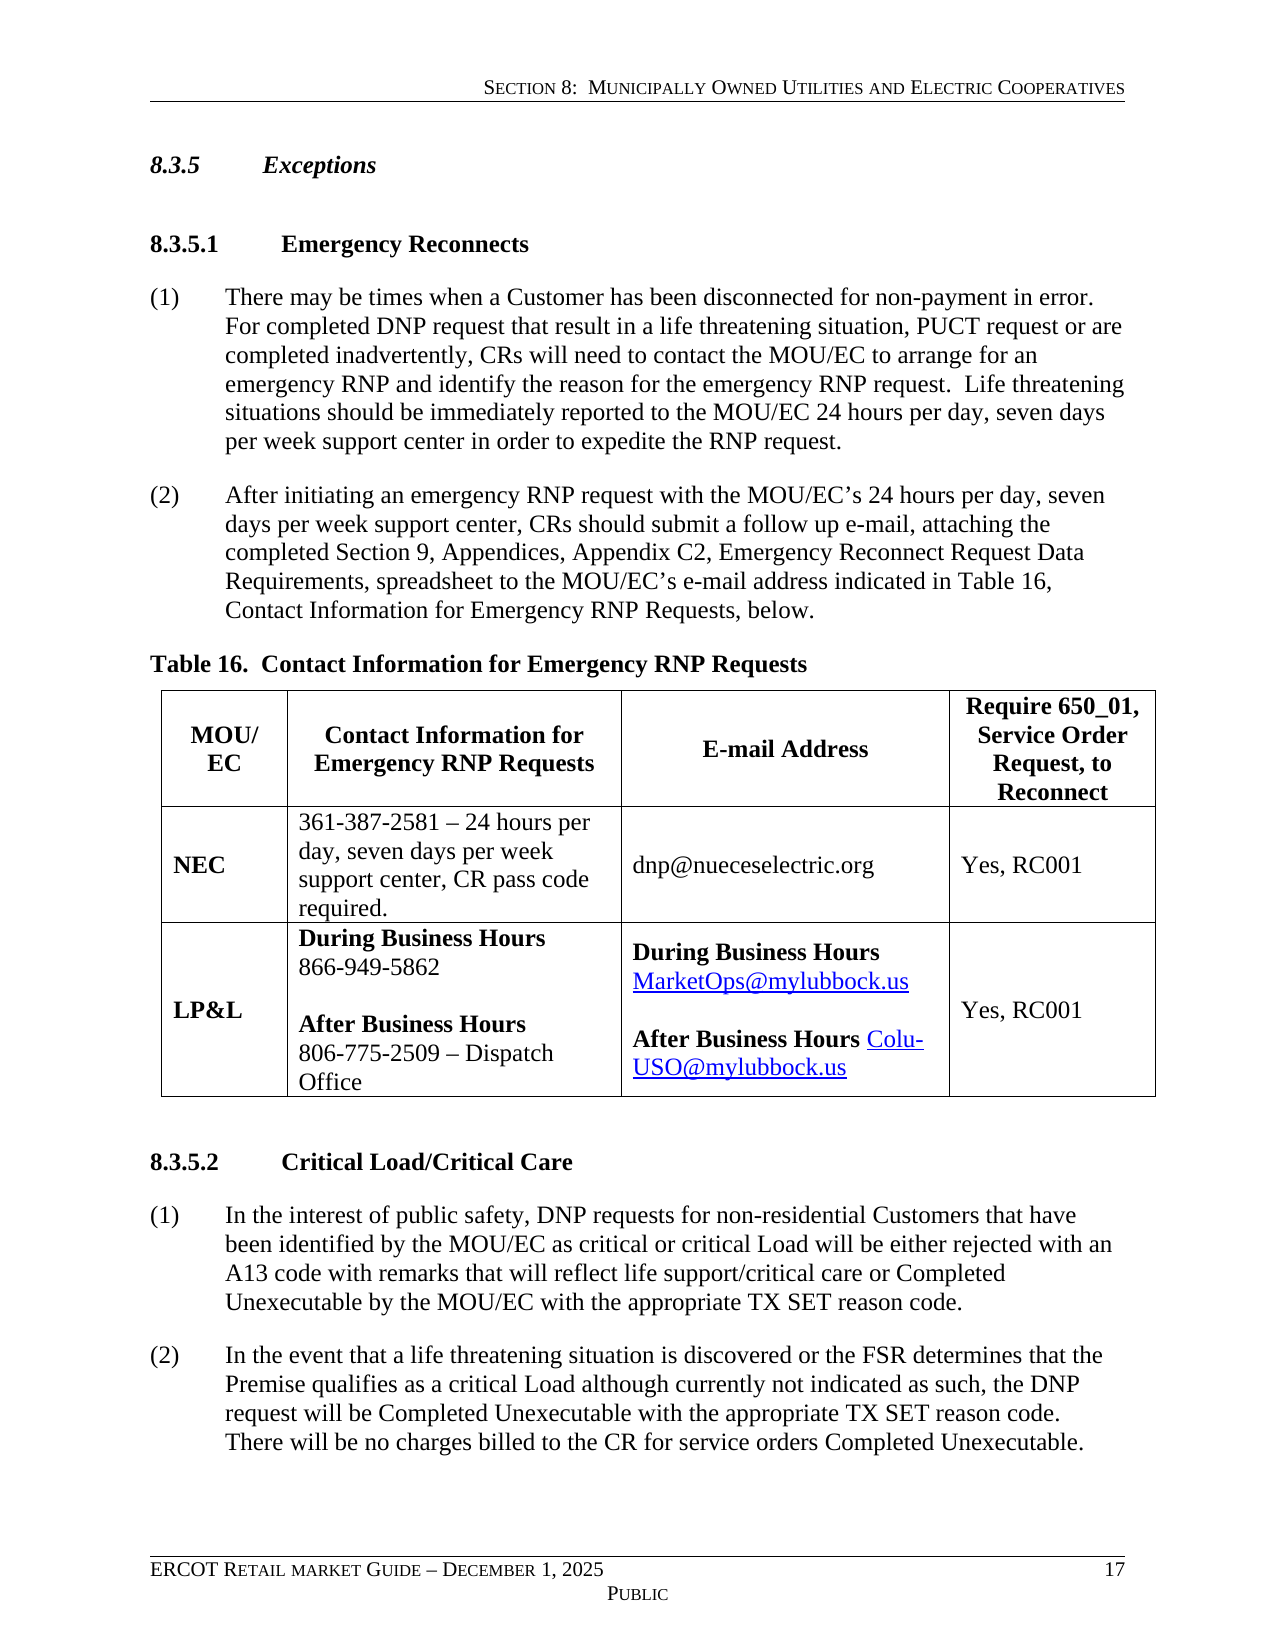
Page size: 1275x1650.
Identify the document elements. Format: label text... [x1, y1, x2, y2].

table_cell During Business Hours MarketOps@mylubbock.us After Business Hours Colu-USO@mylubbock.us [622, 923, 949, 1096]
table_header E-mail Address [622, 691, 949, 806]
table_cell During Business Hours 866-949-5862 After Business Hours 806-775-2509 – Dispatch Office [288, 923, 621, 1096]
text 8.3.5 Exceptions [150, 150, 1125, 179]
text (2) After initiating an emergency RNP request with the MOU/EC’s 24 hours per day, seven days per week support center, CRs should submit a follow up e-mail, attaching the completed Section 9, Appendices, Appendix C2, Emergency Reconnect Request Data Requirements, spreadsheet to the MOU/EC’s e-mail address indicated in Table 16, Contact Information for Emergency RNP Requests, below. [150, 480, 1125, 624]
text 8.3.5.1 Emergency Reconnects [150, 229, 1125, 257]
table_header Contact Information for Emergency RNP Requests [288, 691, 621, 806]
text (1) There may be times when a Customer has been disconnected for non-payment in error. For completed DNP request that result in a life threatening situation, PUCT request or are completed inadvertently, CRs will need to contact the MOU/EC to arrange for an emergency RNP and identify the reason for the emergency RNP request. Life threatening situations should be immediately reported to the MOU/EC 24 hours per day, seven days per week support center in order to expedite the RNP request. [150, 282, 1125, 455]
table_cell LP&L [162, 923, 287, 1096]
table_header Require 650_01, Service Order Request, to Reconnect [950, 691, 1155, 806]
table_cell NEC [162, 807, 287, 922]
text (2) In the event that a life threatening situation is discovered or the FSR determines that the Premise qualifies as a critical Load although currently not indicated as such, the DNP request will be Completed Unexecutable with the appropriate TX SET reason code. There will be no charges billed to the CR for service orders Completed Unexecutable. [150, 1340, 1125, 1455]
text Table 16. Contact Information for Emergency RNP Requests [150, 649, 1125, 677]
text (1) In the interest of public safety, DNP requests for non-residential Customers that have been identified by the MOU/EC as critical or critical Load will be either rejected with an A13 code with remarks that will reflect life support/critical care or Completed Unexecutable by the MOU/EC with the appropriate TX SET reason code. [150, 1200, 1125, 1315]
table_cell 361-387-2581 – 24 hours per day, seven days per week support center, CR pass code required. [288, 807, 621, 922]
table_cell Yes, RC001 [950, 807, 1155, 922]
table_cell dnp@nueceselectric.org [622, 807, 949, 922]
text 8.3.5.2 Critical Load/Critical Care [150, 1147, 1125, 1175]
table_cell Yes, RC001 [950, 923, 1155, 1096]
table_header MOU/EC [162, 691, 287, 806]
